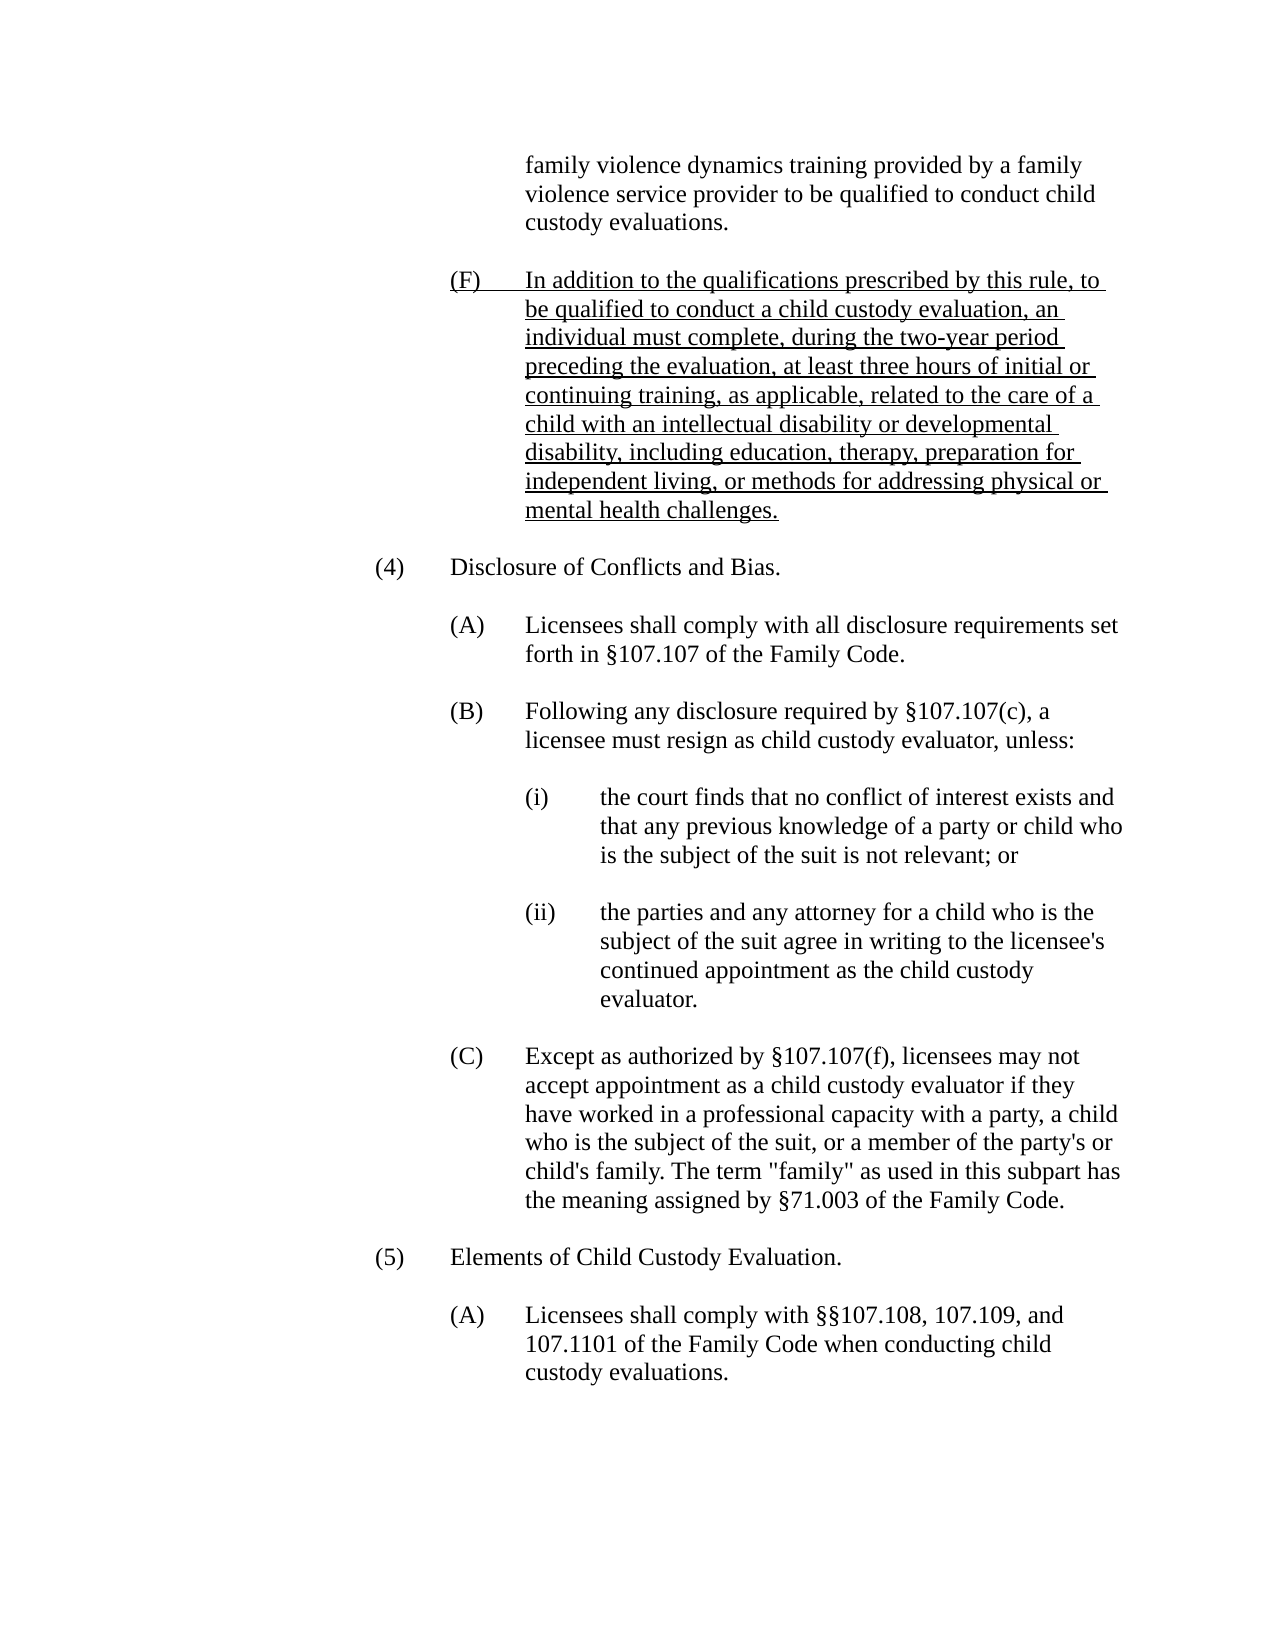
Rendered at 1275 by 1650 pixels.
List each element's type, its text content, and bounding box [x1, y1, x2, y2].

text (4) Disclosure of Conflicts and Bias. [300, 552, 1125, 581]
text (B) Following any disclosure required by §107.107(c), a licensee must resign as child custody evaluator, unless: [450, 696, 1125, 754]
text (F) In addition to the qualifications prescribed by this rule, to be qualified to conduct a child custody evaluation, an individual must complete, during the two-year period preceding the evaluation, at least three hours of initial or continuing training, as applicable, related to the care of a child with an intellectual disability or developmental disability, including education, therapy, preparation for independent living, or methods for addressing physical or mental health challenges. [450, 265, 1125, 524]
text (C) Except as authorized by §107.107(f), licensees may not accept appointment as a child custody evaluator if they have worked in a professional capacity with a party, a child who is the subject of the suit, or a member of the party's or child's family. The term "family" as used in this subpart has the meaning assigned by §71.003 of the Family Code. [450, 1041, 1125, 1214]
text (5) Elements of Child Custody Evaluation. [300, 1242, 1125, 1271]
text (ii) the parties and any attorney for a child who is the subject of the suit agree in writing to the licensee's continued appointment as the child custody evaluator. [525, 897, 1125, 1012]
text (i) the court finds that no conflict of interest exists and that any previous knowledge of a party or child who is the subject of the suit is not relevant; or [525, 782, 1125, 869]
text (A) Licensees shall comply with §§107.108, 107.109, and 107.1101 of the Family Code when conducting child custody evaluations. [450, 1300, 1125, 1386]
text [450, 150, 1125, 236]
text (A) Licensees shall comply with all disclosure requirements set forth in §107.107 of the Family Code. [450, 610, 1125, 667]
